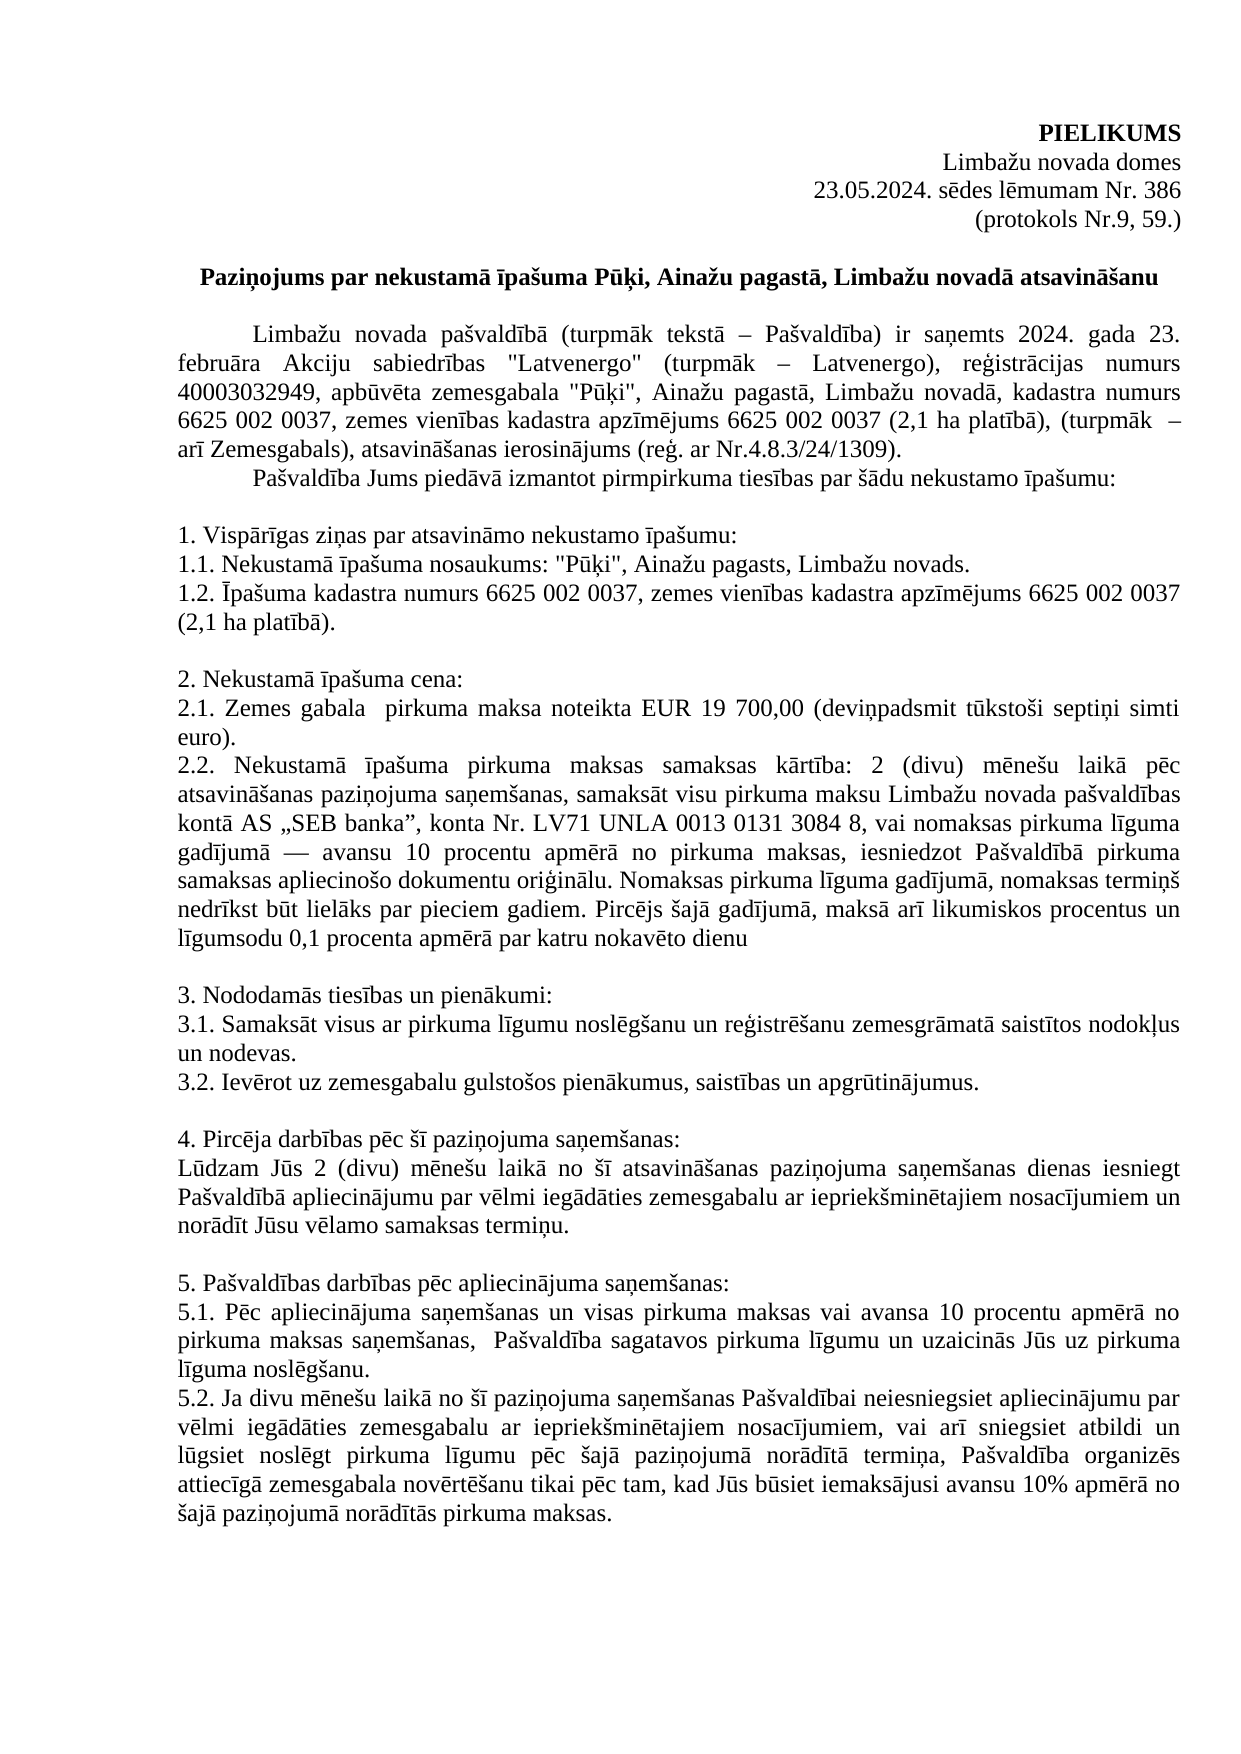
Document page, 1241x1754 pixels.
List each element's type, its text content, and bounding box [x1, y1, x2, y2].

text Paziņojums par nekustamā īpašuma Pūķi, Ainažu pagastā, Limbažu novadā atsavināšanu [177, 262, 1181, 291]
text 3. Nododamās tiesības un pienākumi: [177, 981, 1181, 1009]
text 1.2. Īpašuma kadastra numurs 6625 002 0037, zemes vienības kadastra apzīmējums 6625 002 0037 (2,1 ha platībā). [177, 578, 1181, 636]
text 4. Pircēja darbības pēc šī paziņojuma saņemšanas: [177, 1124, 1181, 1153]
text Limbažu novada domes [177, 147, 1181, 176]
text PIELIKUMS [177, 118, 1181, 147]
text 2.2. Nekustamā īpašuma pirkuma maksas samaksas kārtība: 2 (divu) mēnešu laikā pēc atsavināšanas paziņojuma saņemšanas, samaksāt visu pirkuma maksu Limbažu novada pašvaldības kontā AS „SEB banka”, konta Nr. LV71 UNLA 0013 0131 3084 8, vai nomaksas pirkuma līguma gadījumā — avansu 10 procentu apmērā no pirkuma maksas, iesniedzot Pašvaldībā pirkuma samaksas apliecinošo dokumentu oriģinālu. Nomaksas pirkuma līguma gadījumā, nomaksas termiņš nedrīkst būt lielāks par pieciem gadiem. Pircējs šajā gadījumā, maksā arī likumiskos procentus un līgumsodu 0,1 procenta apmērā par katru nokavēto dienu [177, 751, 1181, 952]
text Limbažu novada pašvaldībā (turpmāk tekstā – Pašvaldība) ir saņemts 2024. gada 23. februāra Akciju sabiedrības "Latvenergo" (turpmāk – Latvenergo), reģistrācijas numurs 40003032949, apbūvēta zemesgabala "Pūķi", Ainažu pagastā, Limbažu novadā, kadastra numurs 6625 002 0037, zemes vienības kadastra apzīmējums 6625 002 0037 (2,1 ha platībā), (turpmāk – arī Zemesgabals), atsavināšanas ierosinājums (reģ. ar Nr.4.8.3/24/1309). [177, 319, 1181, 463]
text 5.1. Pēc apliecinājuma saņemšanas un visas pirkuma maksas vai avansa 10 procentu apmērā no pirkuma maksas saņemšanas, Pašvaldība sagatavos pirkuma līgumu un uzaicinās Jūs uz pirkuma līguma noslēgšanu. [177, 1297, 1181, 1383]
text 2. Nekustamā īpašuma cena: [177, 664, 1181, 693]
text Lūdzam Jūs 2 (divu) mēnešu laikā no šī atsavināšanas paziņojuma saņemšanas dienas iesniegt Pašvaldībā apliecinājumu par vēlmi iegādāties zemesgabalu ar iepriekšminētajiem nosacījumiem un norādīt Jūsu vēlamo samaksas termiņu. [177, 1153, 1181, 1239]
text 3.2. Ievērot uz zemesgabalu gulstošos pienākumus, saistības un apgrūtinājumus. [177, 1067, 1181, 1096]
text (protokols Nr.9, 59.) [177, 204, 1181, 233]
text Pašvaldība Jums piedāvā izmantot pirmpirkuma tiesības par šādu nekustamo īpašumu: [177, 463, 1181, 492]
text 1.1. Nekustamā īpašuma nosaukums: "Pūķi", Ainažu pagasts, Limbažu novads. [177, 549, 1181, 578]
text 5. Pašvaldības darbības pēc apliecinājuma saņemšanas: [177, 1268, 1181, 1297]
text 23.05.2024. sēdes lēmumam Nr. 386 [177, 176, 1181, 204]
text 5.2. Ja divu mēnešu laikā no šī paziņojuma saņemšanas Pašvaldībai neiesniegsiet apliecinājumu par vēlmi iegādāties zemesgabalu ar iepriekšminētajiem nosacījumiem, vai arī sniegsiet atbildi un lūgsiet noslēgt pirkuma līgumu pēc šajā paziņojumā norādītā termiņa, Pašvaldība organizēs attiecīgā zemesgabala novērtēšanu tikai pēc tam, kad Jūs būsiet iemaksājusi avansu 10% apmērā no šajā paziņojumā norādītās pirkuma maksas. [177, 1383, 1181, 1527]
text 3.1. Samaksāt visus ar pirkuma līgumu noslēgšanu un reģistrēšanu zemesgrāmatā saistītos nodokļus un nodevas. [177, 1009, 1181, 1067]
text 2.1. Zemes gabala pirkuma maksa noteikta EUR 19 700,00 (deviņpadsmit tūkstoši septiņi simti euro). [177, 693, 1181, 751]
text 1. Vispārīgas ziņas par atsavināmo nekustamo īpašumu: [177, 521, 1181, 549]
